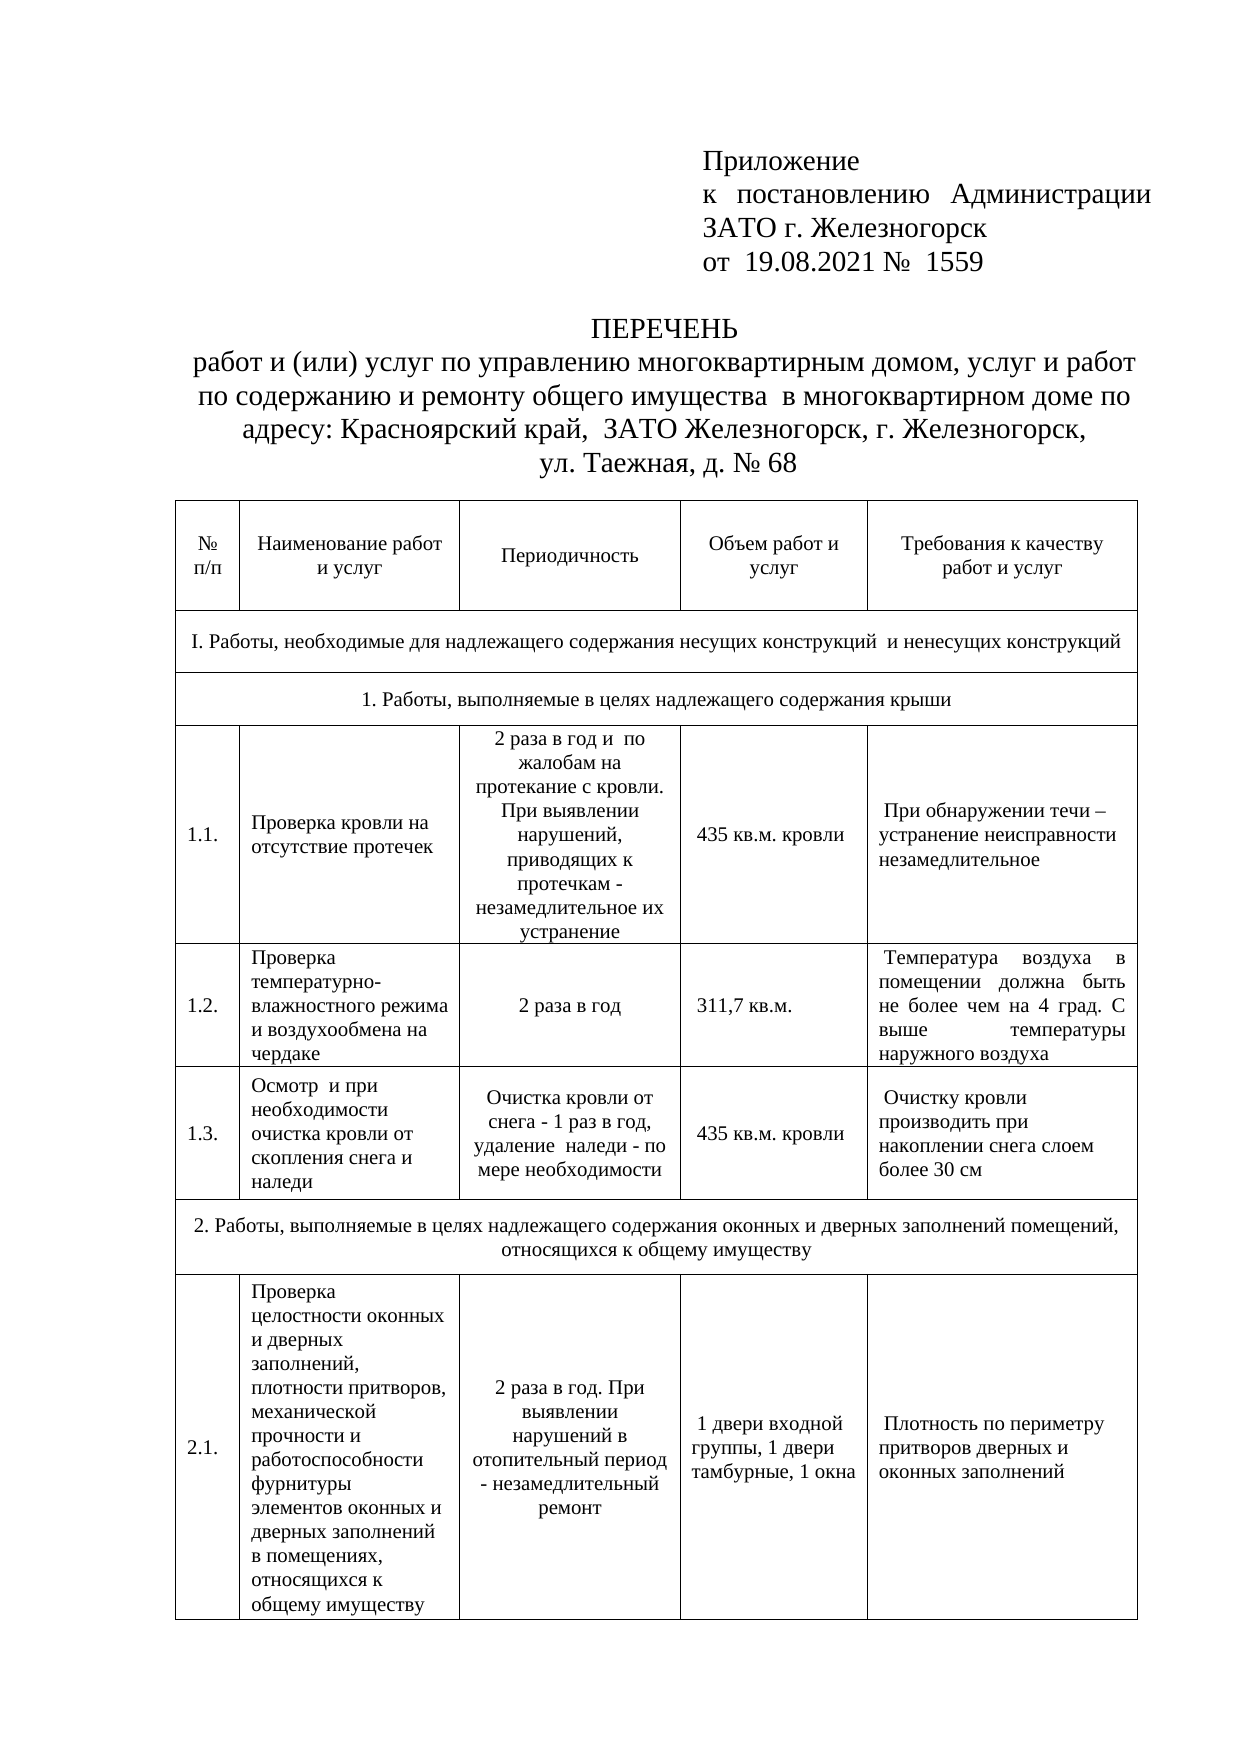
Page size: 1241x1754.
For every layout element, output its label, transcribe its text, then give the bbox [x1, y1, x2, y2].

table_cell 2 раза в год [460, 944, 680, 1066]
table_cell Плотность по периметру притворов дверных и оконных заполнений [868, 1275, 1137, 1619]
table_cell При обнаружении течи – устранение неисправности незамедлительное [868, 726, 1137, 943]
table_header № п/п [176, 501, 239, 609]
table_cell 1. Работы, выполняемые в целях надлежащего содержания крыши [176, 673, 1137, 725]
table_header Периодичность [460, 501, 680, 609]
table_cell 1 двери входной группы, 1 двери тамбурные, 1 окна [681, 1275, 867, 1619]
text к постановлению Администрации ЗАТО г. Железногорск [702, 177, 1152, 244]
table_cell 311,7 кв.м. [681, 944, 867, 1066]
table_header Объем работ и услуг [681, 501, 867, 609]
table_cell Очистка кровли от снега - 1 раз в год, удаление наледи - по мере необходимости [460, 1067, 680, 1199]
table_cell Очистку кровли производить при накоплении снега слоем более 30 см [868, 1067, 1137, 1199]
table_header Наименование работ и услуг [240, 501, 459, 609]
text от 19.08.2021 № 1559 [702, 244, 1152, 277]
table_cell I. Работы, необходимые для надлежащего содержания несущих конструкций и ненесущих конструкций [176, 611, 1137, 672]
table_cell Проверка целостности оконных и дверных заполнений, плотности притворов, механической прочности и работоспособности фурнитуры элементов оконных и дверных заполнений в помещениях, относящихся к общему имуществу [240, 1275, 459, 1619]
table_cell 2 раза в год и по жалобам на протекание с кровли. При выявлении нарушений, приводящих к протечкам - незамедлительное их устранение [460, 726, 680, 943]
table_cell 2. Работы, выполняемые в целях надлежащего содержания оконных и дверных заполнений помещений, относящихся к общему имуществу [176, 1200, 1137, 1274]
table_cell Проверка температурно-влажностного режима и воздухообмена на чердаке [240, 944, 459, 1066]
text работ и (или) услуг по управлению многоквартирным домом, услуг и работ по содержанию и ремонту общего имущества в многоквартирном доме по адресу: Красноярский край, ЗАТО Железногорск, г. Железногорск, [177, 344, 1152, 445]
table_cell 435 кв.м. кровли [681, 726, 867, 943]
table_cell Осмотр и при необходимости очистка кровли от скопления снега и наледи [240, 1067, 459, 1199]
text ПЕРЕЧЕНЬ [177, 311, 1152, 344]
table_cell 1.1. [176, 726, 239, 943]
table_cell 1.2. [176, 944, 239, 1066]
text Приложение [702, 143, 1152, 177]
table_cell 1.3. [176, 1067, 239, 1199]
text ул. Таежная, д. № 68 [177, 445, 1152, 478]
table_cell Температура воздуха в помещении должна быть не более чем на 4 град. С выше температуры наружного воздуха [868, 944, 1137, 1066]
table_cell 2.1. [176, 1275, 239, 1619]
table_header Требования к качеству работ и услуг [868, 501, 1137, 609]
table_cell 2 раза в год. При выявлении нарушений в отопительный период - незамедлительный ремонт [460, 1275, 680, 1619]
table_cell 435 кв.м. кровли [681, 1067, 867, 1199]
table_cell Проверка кровли на отсутствие протечек [240, 726, 459, 943]
